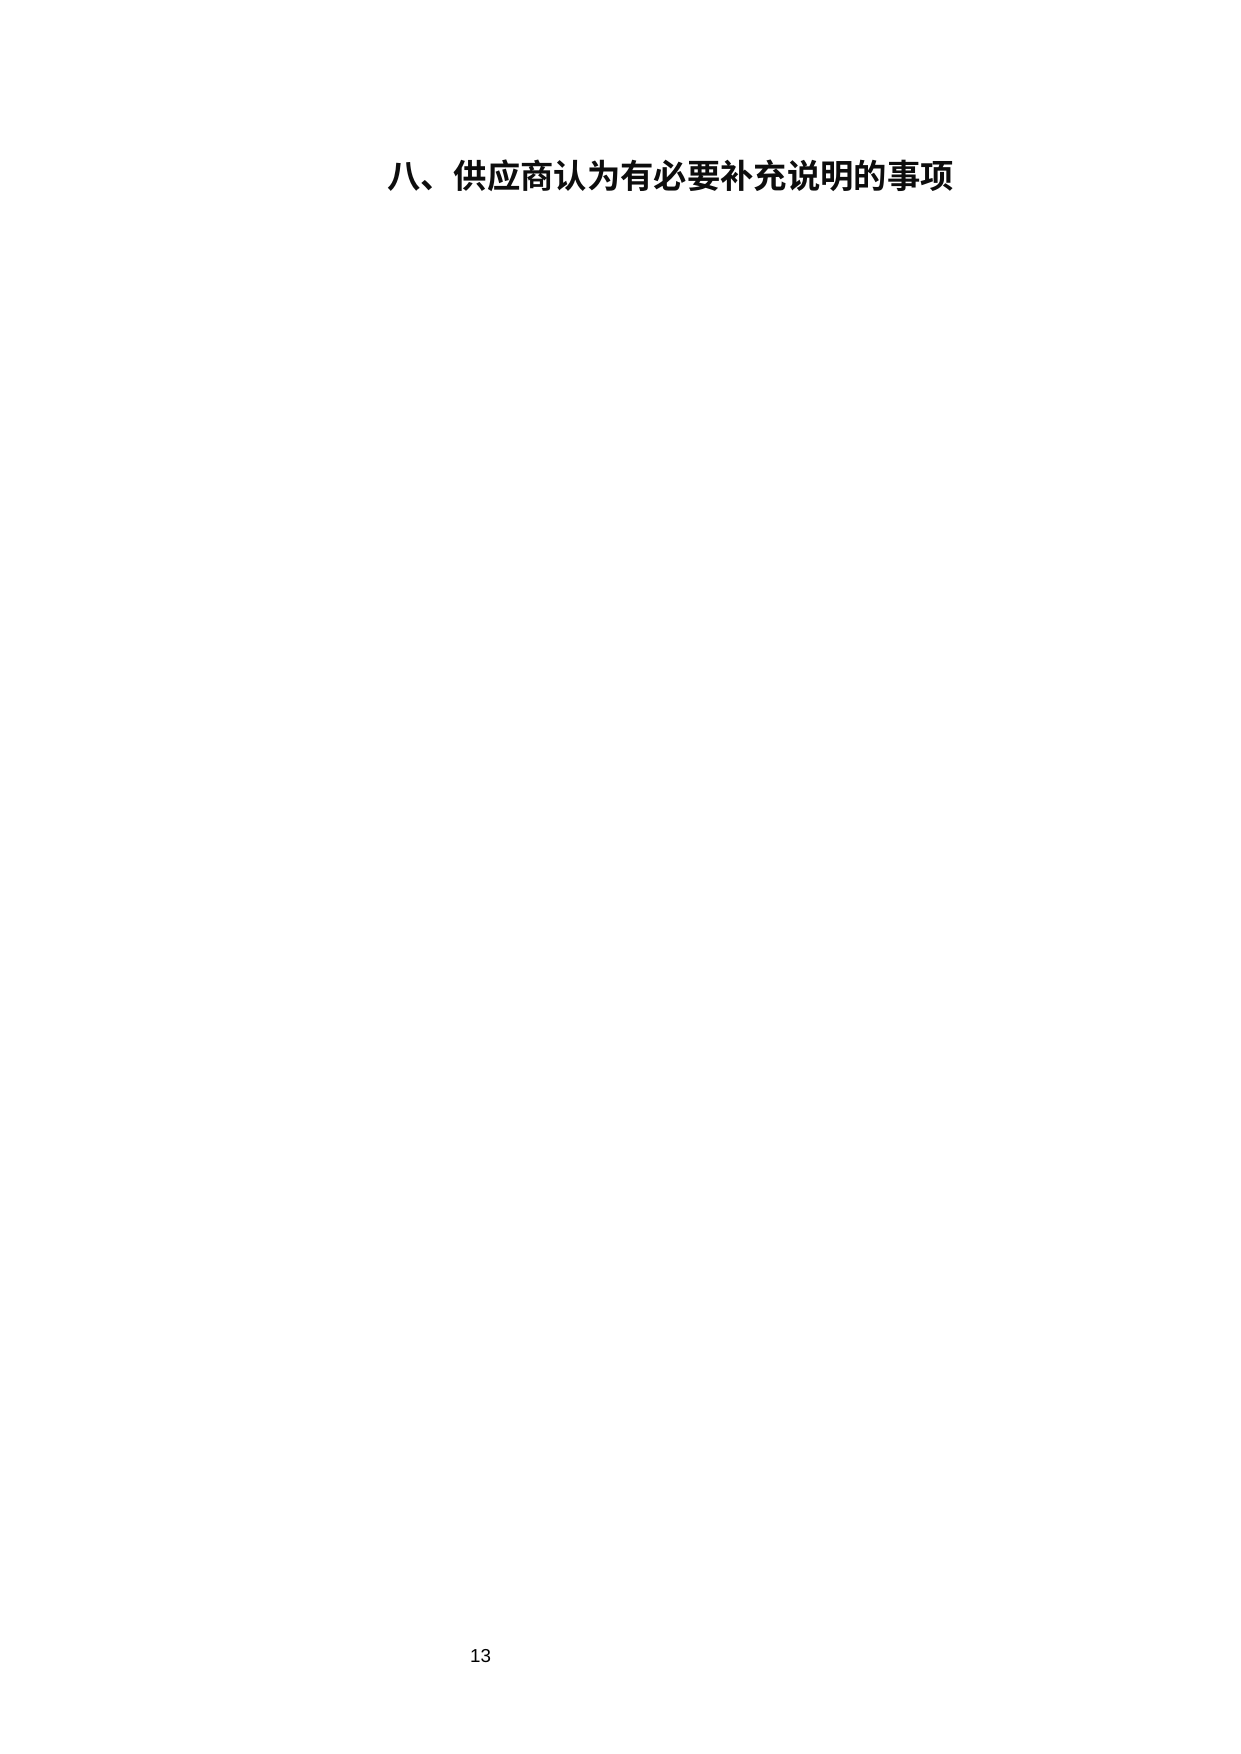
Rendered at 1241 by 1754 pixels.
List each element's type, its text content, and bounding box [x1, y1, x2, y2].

text 八、供应商认为有必要补充说明的事项 [112, 150, 1128, 198]
